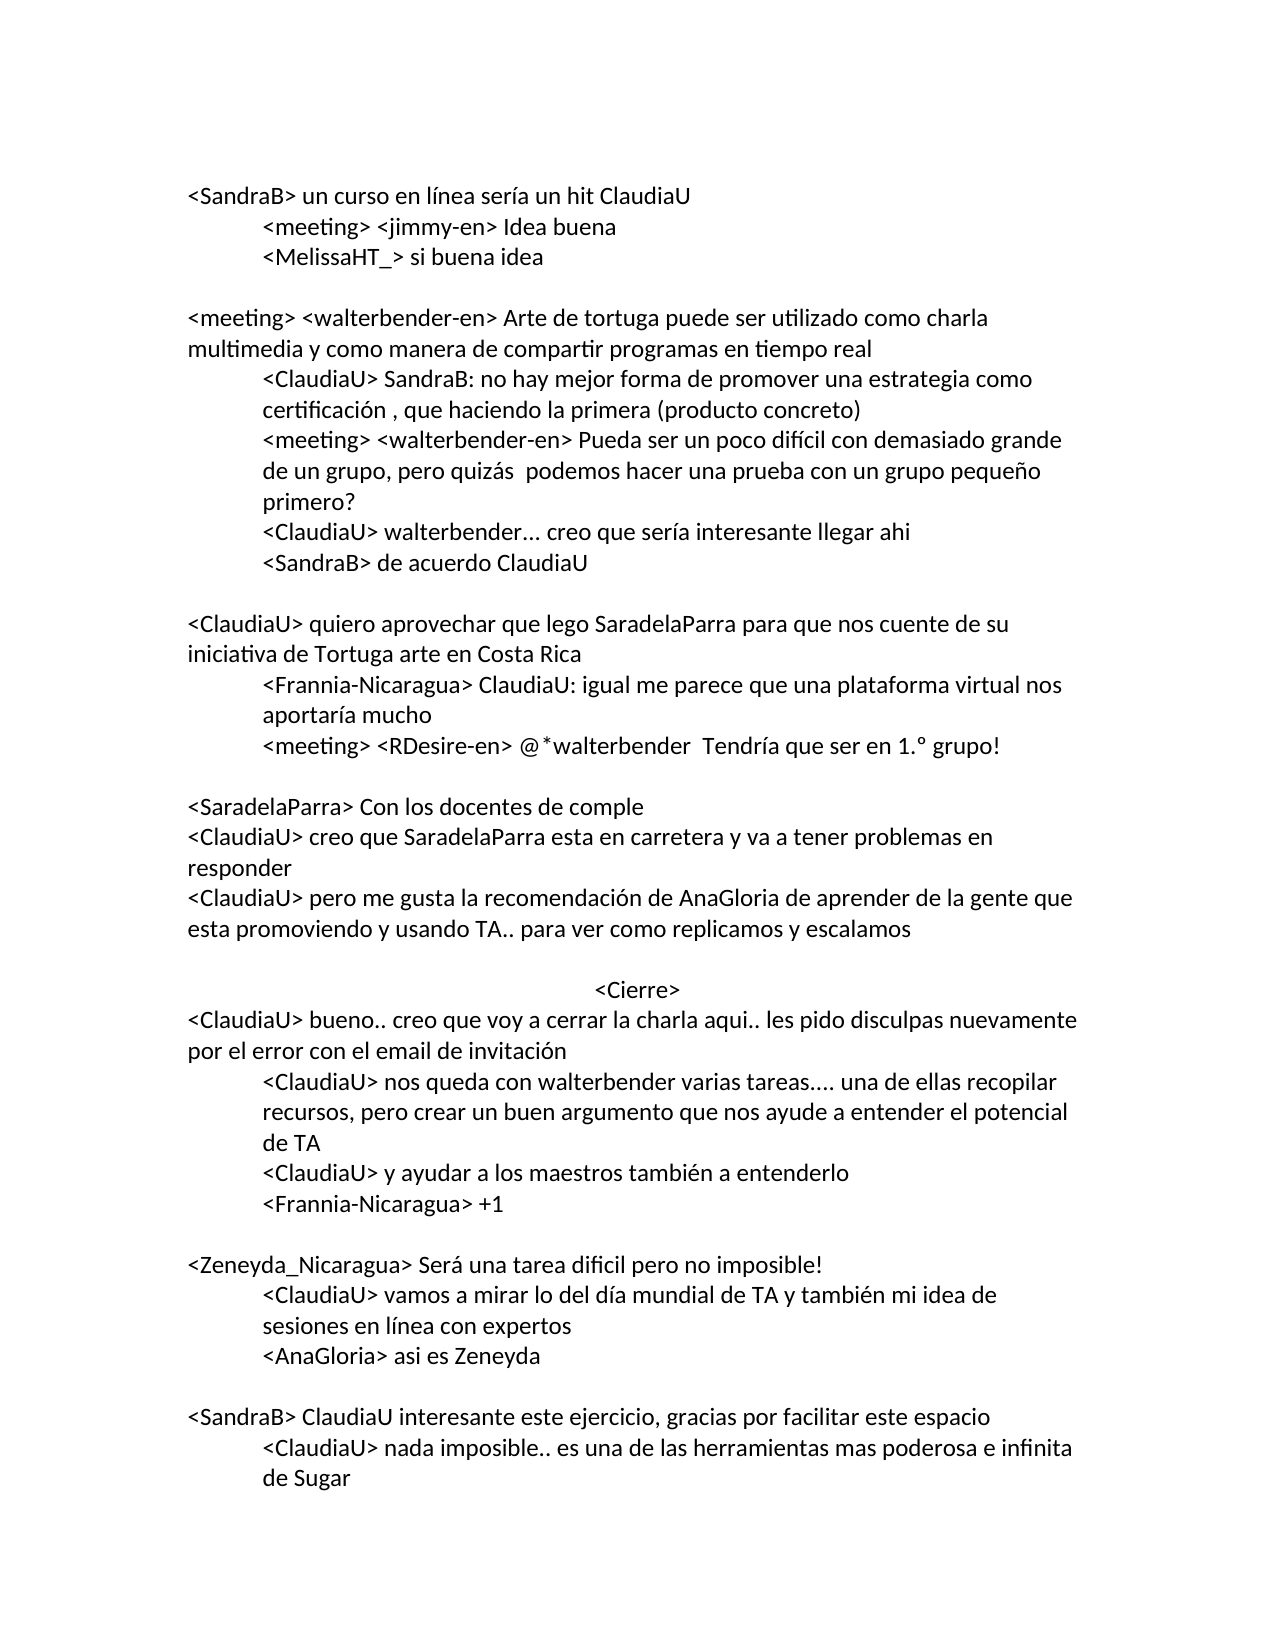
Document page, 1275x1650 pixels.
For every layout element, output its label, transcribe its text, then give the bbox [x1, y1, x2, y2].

text <MelissaHT_> si buena idea [262, 242, 1087, 272]
text <ClaudiaU> quiero aprovechar que lego SaradelaParra para que nos cuente de su iniciativa de Tortuga arte en Costa Rica [187, 608, 1087, 669]
text <AnaGloria> asi es Zeneyda [187, 1340, 1087, 1371]
text <ClaudiaU> SandraB: no hay mejor forma de promover una estrategia como certificación , que haciendo la primera (producto concreto) [262, 364, 1087, 425]
text <Zeneyda_Nicaragua> Será una tarea dificil pero no imposible! [187, 1249, 1087, 1279]
text <meeting> <jimmy-en> Idea buena [262, 211, 1087, 242]
text <Frannia-Nicaragua> ClaudiaU: igual me parece que una plataforma virtual nos aportaría mucho [262, 669, 1087, 730]
text <ClaudiaU> bueno.. creo que voy a cerrar la charla aqui.. les pido disculpas nuevamente por el error con el email de invitación [187, 1004, 1087, 1066]
text <ClaudiaU> pero me gusta la recomendación de AnaGloria de aprender de la gente que esta promoviendo y usando TA.. para ver como replicamos y escalamos [187, 882, 1087, 943]
text <ClaudiaU> walterbender... creo que sería interesante llegar ahi [187, 516, 1087, 547]
text <meeting> <walterbender-en> Arte de tortuga puede ser utilizado como charla multimedia y como manera de compartir programas en tiempo real [187, 303, 1087, 364]
text <ClaudiaU> nos queda con walterbender varias tareas.... una de ellas recopilar recursos, pero crear un buen argumento que nos ayude a entender el potencial de TA [262, 1066, 1087, 1157]
text <Frannia-Nicaragua> +1 [187, 1188, 1087, 1218]
text <ClaudiaU> vamos a mirar lo del día mundial de TA y también mi idea de sesiones en línea con expertos [262, 1279, 1087, 1340]
text <SandraB> un curso en línea sería un hit ClaudiaU [187, 181, 1087, 211]
text <SandraB> de acuerdo ClaudiaU [187, 547, 1087, 577]
text <SaradelaParra> Con los docentes de comple [187, 791, 1087, 821]
text <ClaudiaU> creo que SaradelaParra esta en carretera y va a tener problemas en responder [187, 821, 1087, 882]
text <SandraB> ClaudiaU interesante este ejercicio, gracias por facilitar este espacio [187, 1401, 1087, 1432]
text <meeting> <RDesire-en> @*walterbender Tendría que ser en 1.º grupo! [187, 730, 1087, 760]
text <meeting> <walterbender-en> Pueda ser un poco difícil con demasiado grande de un grupo, pero quizás podemos hacer una prueba con un grupo pequeño primero? [262, 425, 1087, 516]
text <ClaudiaU> y ayudar a los maestros también a entenderlo [187, 1157, 1087, 1188]
text <ClaudiaU> nada imposible.. es una de las herramientas mas poderosa e infinita de Sugar [262, 1432, 1087, 1493]
text <Cierre> [187, 974, 1087, 1004]
